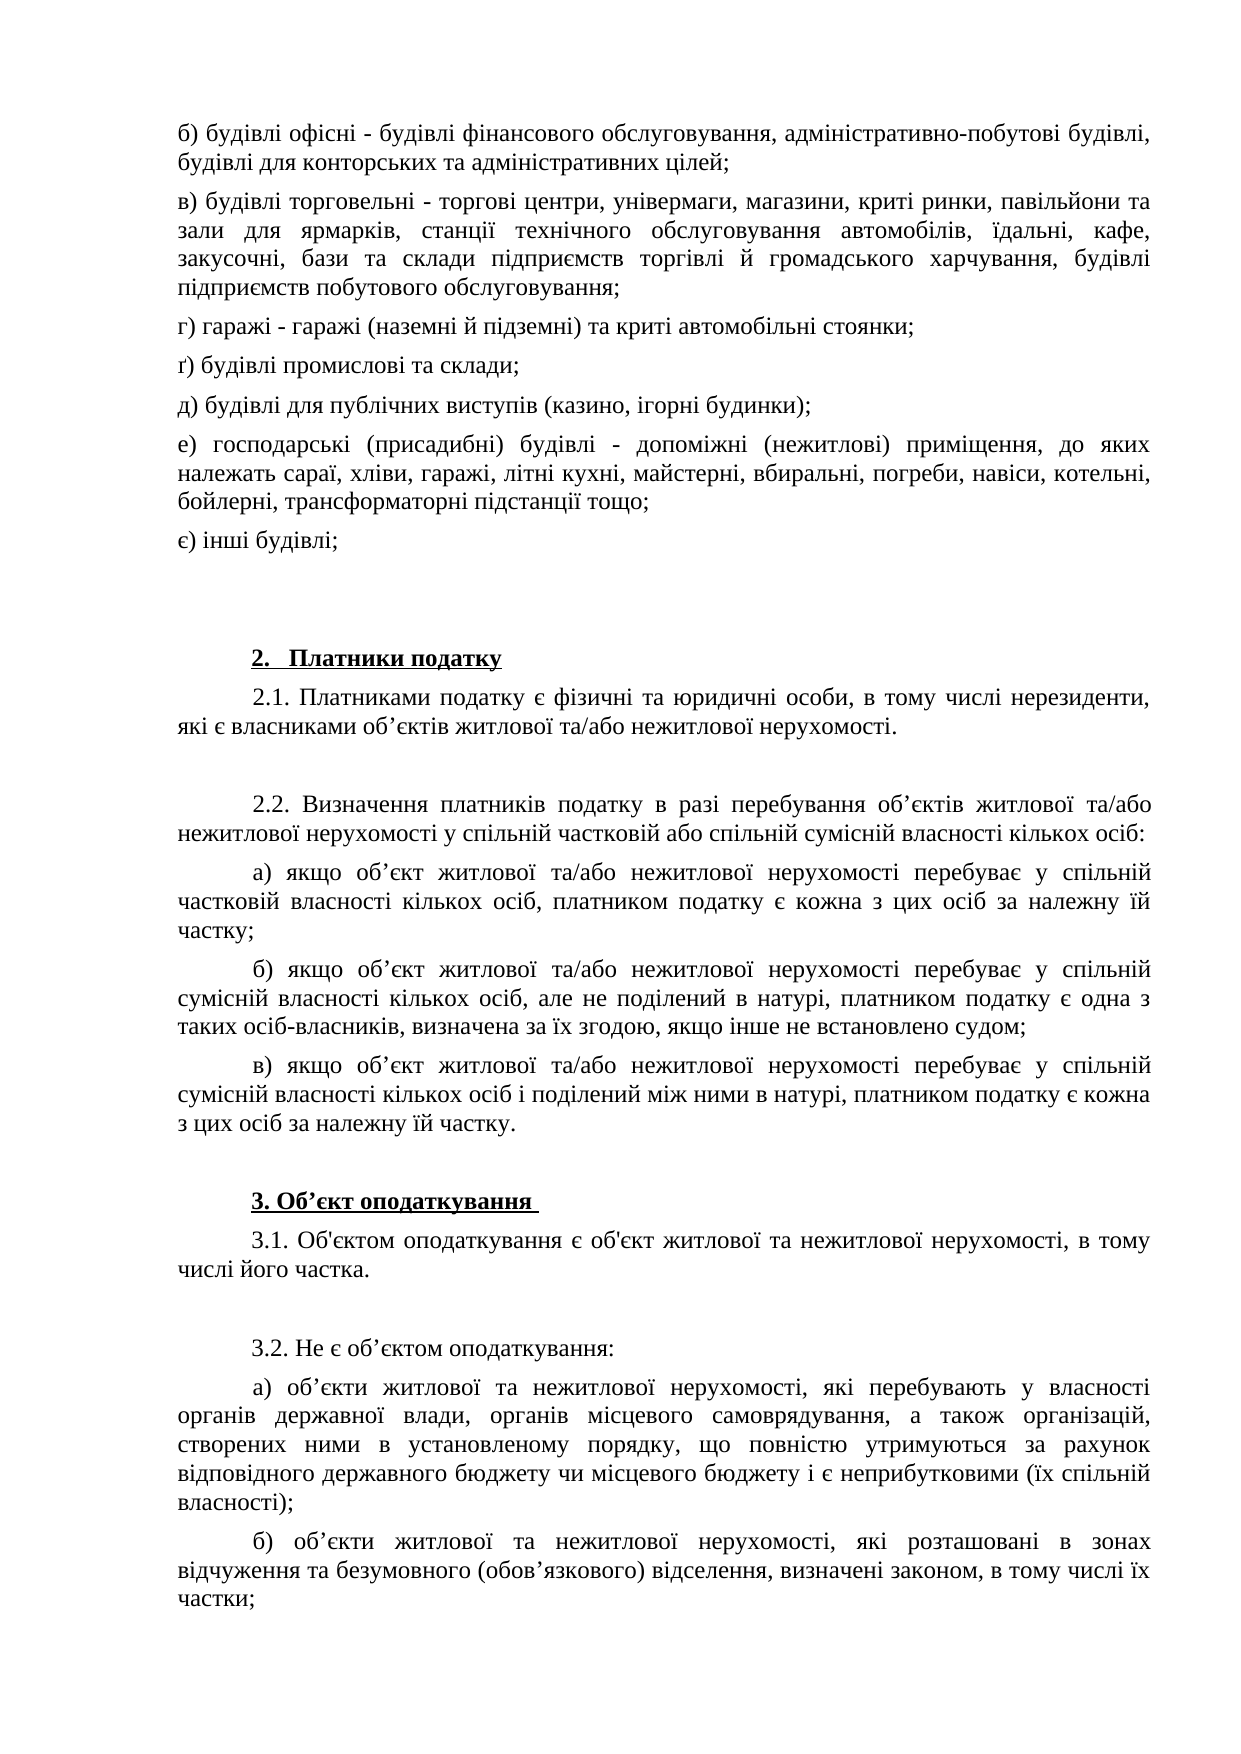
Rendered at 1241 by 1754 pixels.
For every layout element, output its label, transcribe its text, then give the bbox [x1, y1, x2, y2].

text ґ) будівлі промислові та склади; [177, 351, 1152, 379]
text 3.2. Не є об’єктом оподаткування: [177, 1333, 1152, 1361]
text е) господарські (присадибні) будівлі - допоміжні (нежитлові) приміщення, до яких належать сараї, хліви, гаражі, літні кухні, майстерні, вбиральні, погреби, навіси, котельні, бойлерні, трансформаторні підстанції тощо; [177, 429, 1152, 515]
text в) якщо об’єкт житлової та/або нежитлової нерухомості перебуває у спільній сумісній власності кількох осіб і поділений між ними в натурі, платником податку є кожна з цих осіб за належну їй частку. [177, 1051, 1152, 1137]
text 3. Об’єкт оподаткування [177, 1186, 1152, 1215]
text б) якщо об’єкт житлової та/або нежитлової нерухомості перебуває у спільній сумісній власності кількох осіб, але не поділений в натурі, платником податку є одна з таких осіб-власників, визначена за їх згодою, якщо інше не встановлено судом; [177, 954, 1152, 1040]
text 2.2. Визначення платників податку в разі перебування об’єктів житлової та/або нежитлової нерухомості у спільній частковій або спільній сумісній власності кількох осіб: [177, 789, 1152, 847]
text а) якщо об’єкт житлової та/або нежитлової нерухомості перебуває у спільній частковій власності кількох осіб, платником податку є кожна з цих осіб за належну їй частку; [177, 857, 1152, 943]
text 2.1. Платниками податку є фізичні та юридичні особи, в тому числі нерезиденти, які є власниками об’єктів житлової та/або нежитлової нерухомості. [177, 682, 1152, 740]
text б) об’єкти житлової та нежитлової нерухомості, які розташовані в зонах відчуження та безумовного (обов’язкового) відселення, визначені законом, в тому числі їх частки; [177, 1526, 1152, 1612]
text 2. Платники податку [177, 643, 1152, 672]
text г) гаражі - гаражі (наземні й підземні) та криті автомобільні стоянки; [177, 311, 1152, 340]
text б) будівлі офісні - будівлі фінансового обслуговування, адміністративно-побутові будівлі, будівлі для конторських та адміністративних цілей; [177, 118, 1152, 176]
text 3.1. Об'єктом оподаткування є об'єкт житлової та нежитлової нерухомості, в тому числі його частка. [177, 1226, 1152, 1283]
text є) інші будівлі; [177, 526, 1152, 554]
text д) будівлі для публічних виступів (казино, ігорні будинки); [177, 390, 1152, 418]
text в) будівлі торговельні - торгові центри, універмаги, магазини, криті ринки, павільйони та зали для ярмарків, станції технічного обслуговування автомобілів, їдальні, кафе, закусочні, бази та склади підприємств торгівлі й громадського харчування, будівлі підприємств побутового обслуговування; [177, 186, 1152, 301]
text а) об’єкти житлової та нежитлової нерухомості, які перебувають у власності органів державної влади, органів місцевого самоврядування, а також організацій, створених ними в установленому порядку, що повністю утримуються за рахунок відповідного державного бюджету чи місцевого бюджету і є неприбутковими (їх спільній власності); [177, 1372, 1152, 1516]
